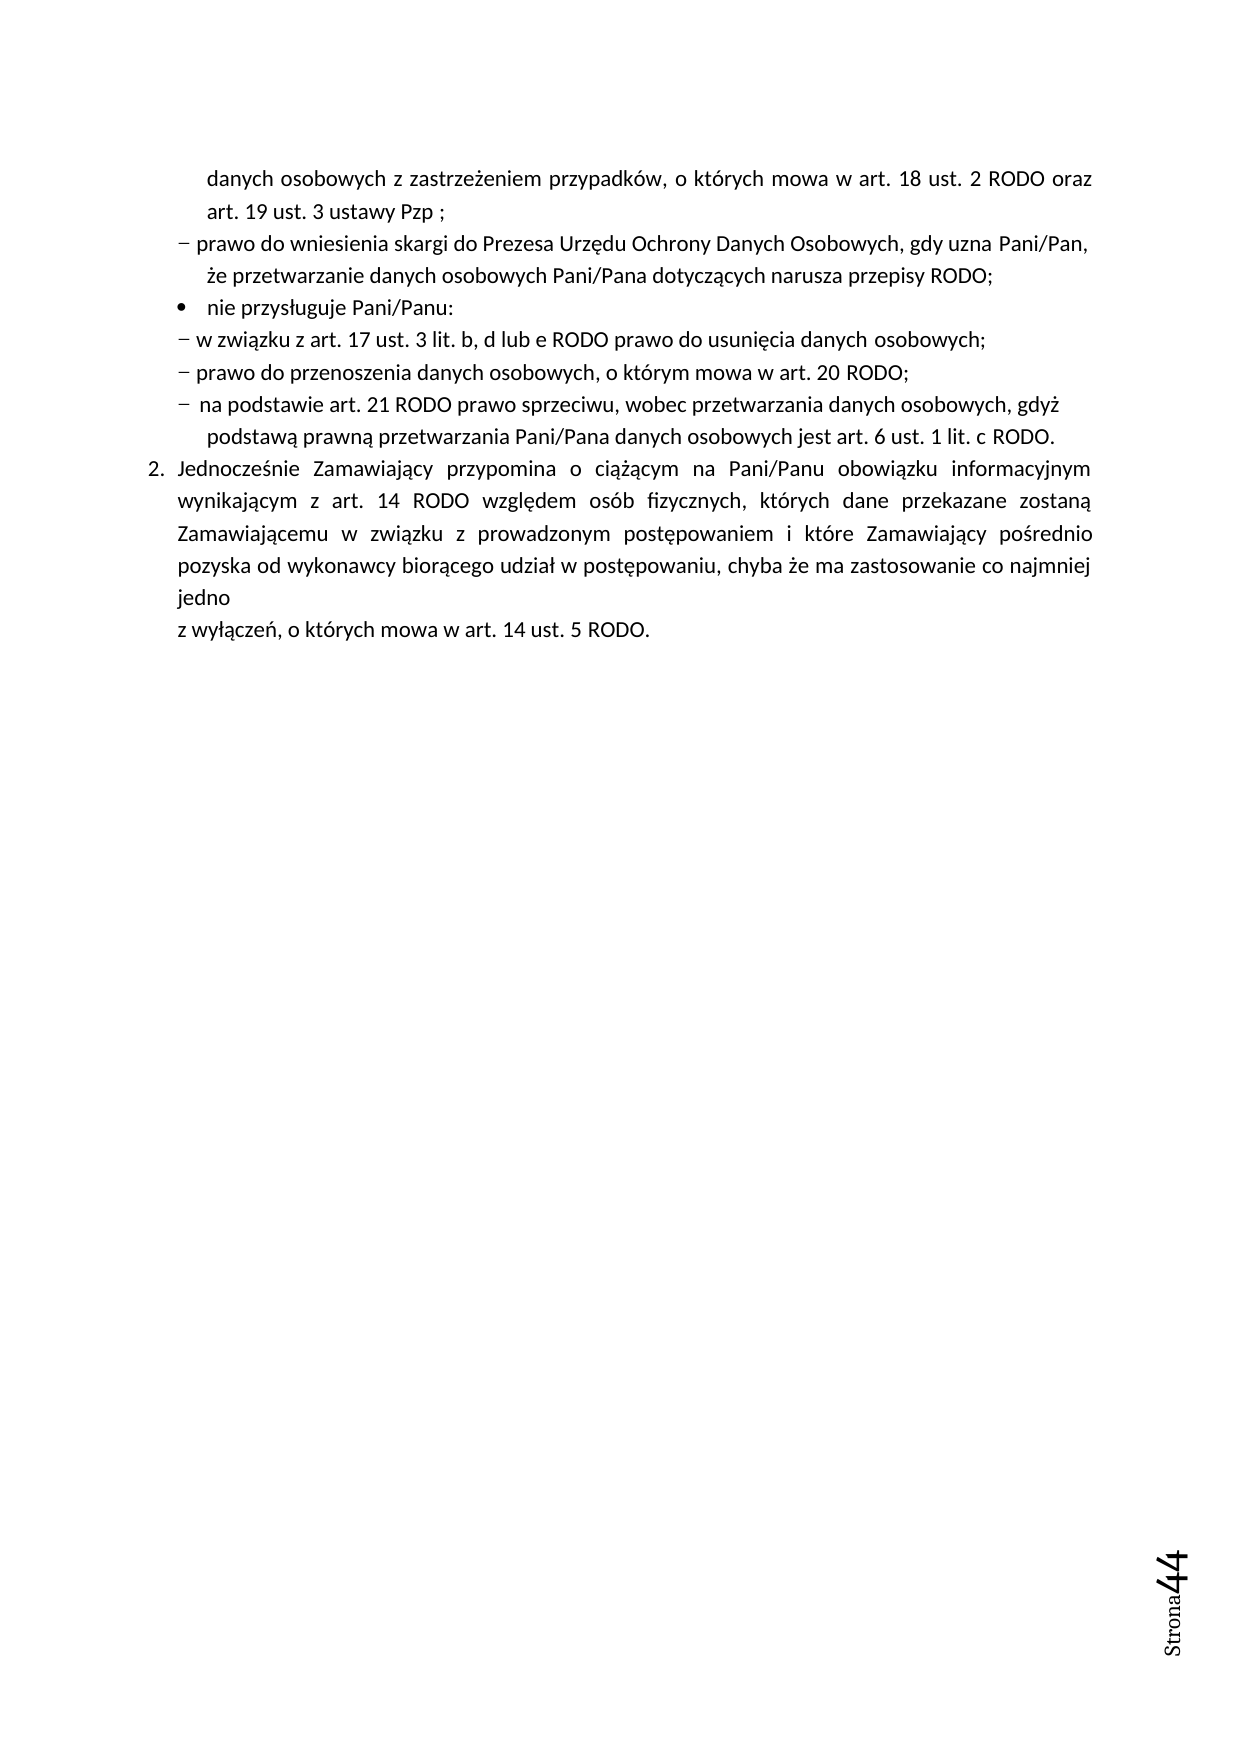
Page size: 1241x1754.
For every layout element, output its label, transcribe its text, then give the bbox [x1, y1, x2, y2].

list nie przysługuje Pani/Panu: [177, 293, 1105, 321]
list na podstawie art. 21 RODO prawo sprzeciwu, wobec przetwarzania danych osobowych, gdyż podstawą prawną przetwarzania Pani/Pana danych osobowych jest art. 6 ust. 1 lit. c RODO. [177, 390, 1093, 450]
text że przetwarzanie danych osobowych Pani/Pana dotyczących narusza przepisy RODO; [207, 261, 1105, 289]
list prawo do wniesienia skargi do Prezesa Urzędu Ochrony Danych Osobowych, gdy uzna Pani/Pan, [177, 229, 1105, 257]
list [177, 164, 1093, 225]
list prawo do przenoszenia danych osobowych, o którym mowa w art. 20 RODO; [177, 358, 1105, 386]
list Jednocześnie Zamawiający przypomina o ciążącym na Pani/Panu obowiązku informacyjnym wynikającym z art. 14 RODO względem osób fizycznych, których dane przekazane zostaną Zamawiającemu w związku z prowadzonym postępowaniem i które Zamawiający pośrednio pozyska od wykonawcy biorącego udział w postępowaniu, chyba że ma zastosowanie co najmniej jedno z wyłączeń, o których mowa w art. 14 ust. 5 RODO. [148, 454, 1093, 643]
list w związku z art. 17 ust. 3 lit. b, d lub e RODO prawo do usunięcia danych osobowych; [177, 326, 1105, 353]
